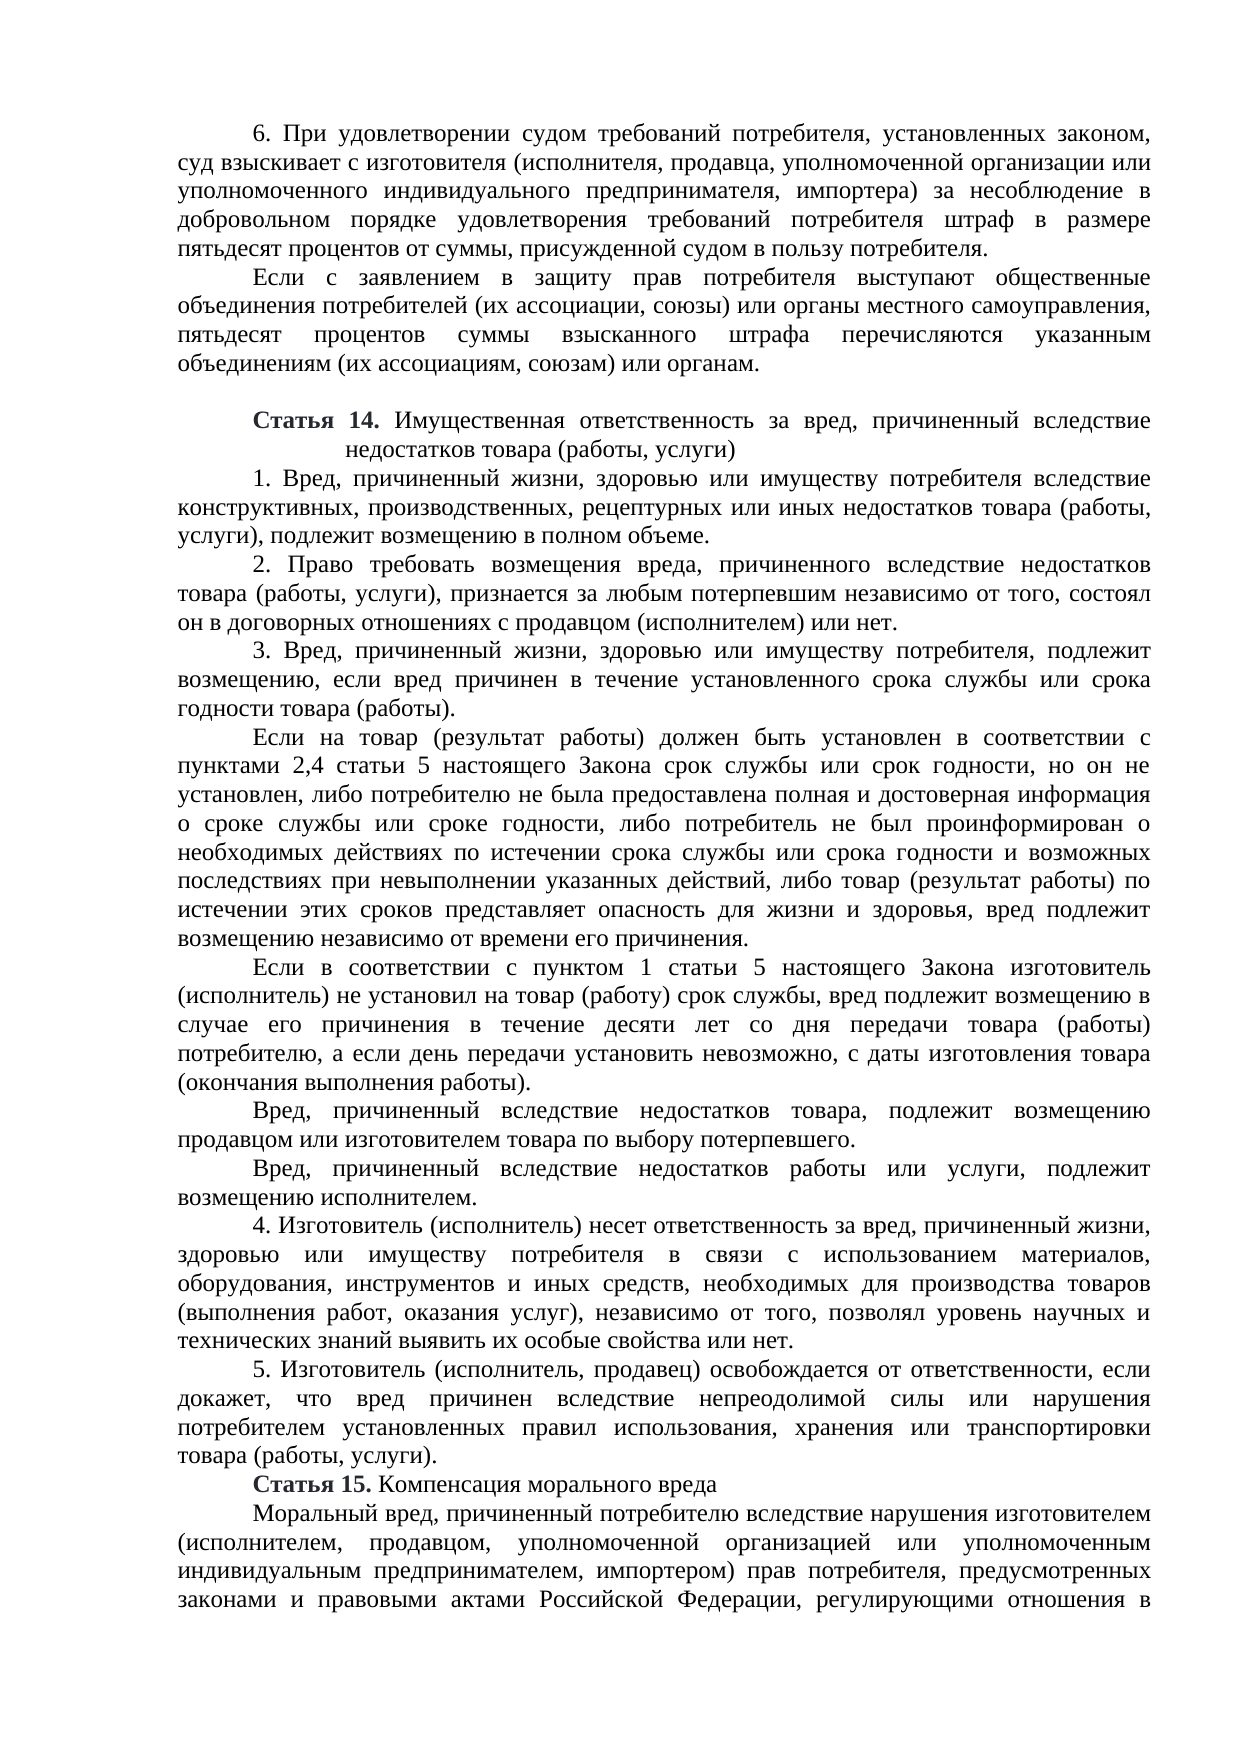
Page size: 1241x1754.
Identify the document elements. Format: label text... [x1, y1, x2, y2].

text Если с заявлением в защиту прав потребителя выступают общественные объединения потребителей (их ассоциации, союзы) или органы местного самоуправления, пятьдесят процентов суммы взысканного штрафа перечисляются указанным объединениям (их ассоциациям, союзам) или органам. [177, 262, 1152, 377]
text 3. Вред, причиненный жизни, здоровью или имуществу потребителя, подлежит возмещению, если вред причинен в течение установленного срока службы или срока годности товара (работы). [177, 636, 1152, 722]
text Вред, причиненный вследствие недостатков товара, подлежит возмещению продавцом или изготовителем товара по выбору потерпевшего. [177, 1096, 1152, 1153]
text Если в соответствии с пунктом 1 статьи 5 настоящего Закона изготовитель (исполнитель) не установил на товар (работу) срок службы, вред подлежит возмещению в случае его причинения в течение десяти лет со дня передачи товара (работы) потребителю, а если день передачи установить невозможно, с даты изготовления товара (окончания выполнения работы). [177, 952, 1152, 1096]
text Статья 14. Имущественная ответственность за вред, причиненный вследствие недостатков товара (работы, услуги) [252, 406, 1152, 463]
text Статья 15. Компенсация морального вреда [252, 1469, 1152, 1498]
text Если на товар (результат работы) должен быть установлен в соответствии с пунктами 2,4 статьи 5 настоящего Закона срок службы или срок годности, но он не установлен, либо потребителю не была предоставлена полная и достоверная информация о сроке службы или сроке годности, либо потребитель не был проинформирован о необходимых действиях по истечении срока службы или срока годности и возможных последствиях при невыполнении указанных действий, либо товар (результат работы) по истечении этих сроков представляет опасность для жизни и здоровья, вред подлежит возмещению независимо от времени его причинения. [177, 722, 1152, 952]
text 4. Изготовитель (исполнитель) несет ответственность за вред, причиненный жизни, здоровью или имуществу потребителя в связи с использованием материалов, оборудования, инструментов и иных средств, необходимых для производства товаров (выполнения работ, оказания услуг), независимо от того, позволял уровень научных и технических знаний выявить их особые свойства или нет. [177, 1211, 1152, 1354]
text 2. Право требовать возмещения вреда, причиненного вследствие недостатков товара (работы, услуги), признается за любым потерпевшим независимо от того, состоял он в договорных отношениях с продавцом (исполнителем) или нет. [177, 549, 1152, 636]
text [177, 1498, 1152, 1613]
text 6. При удовлетворении судом требований потребителя, установленных законом, суд взыскивает с изготовителя (исполнителя, продавца, уполномоченной организации или уполномоченного индивидуального предпринимателя, импортера) за несоблюдение в добровольном порядке удовлетворения требований потребителя штраф в размере пятьдесят процентов от суммы, присужденной судом в пользу потребителя. [177, 118, 1152, 262]
text Вред, причиненный вследствие недостатков работы или услуги, подлежит возмещению исполнителем. [177, 1153, 1152, 1211]
text 5. Изготовитель (исполнитель, продавец) освобождается от ответственности, если докажет, что вред причинен вследствие непреодолимой силы или нарушения потребителем установленных правил использования, хранения или транспортировки товара (работы, услуги). [177, 1354, 1152, 1469]
text 1. Вред, причиненный жизни, здоровью или имуществу потребителя вследствие конструктивных, производственных, рецептурных или иных недостатков товара (работы, услуги), подлежит возмещению в полном объеме. [177, 463, 1152, 549]
